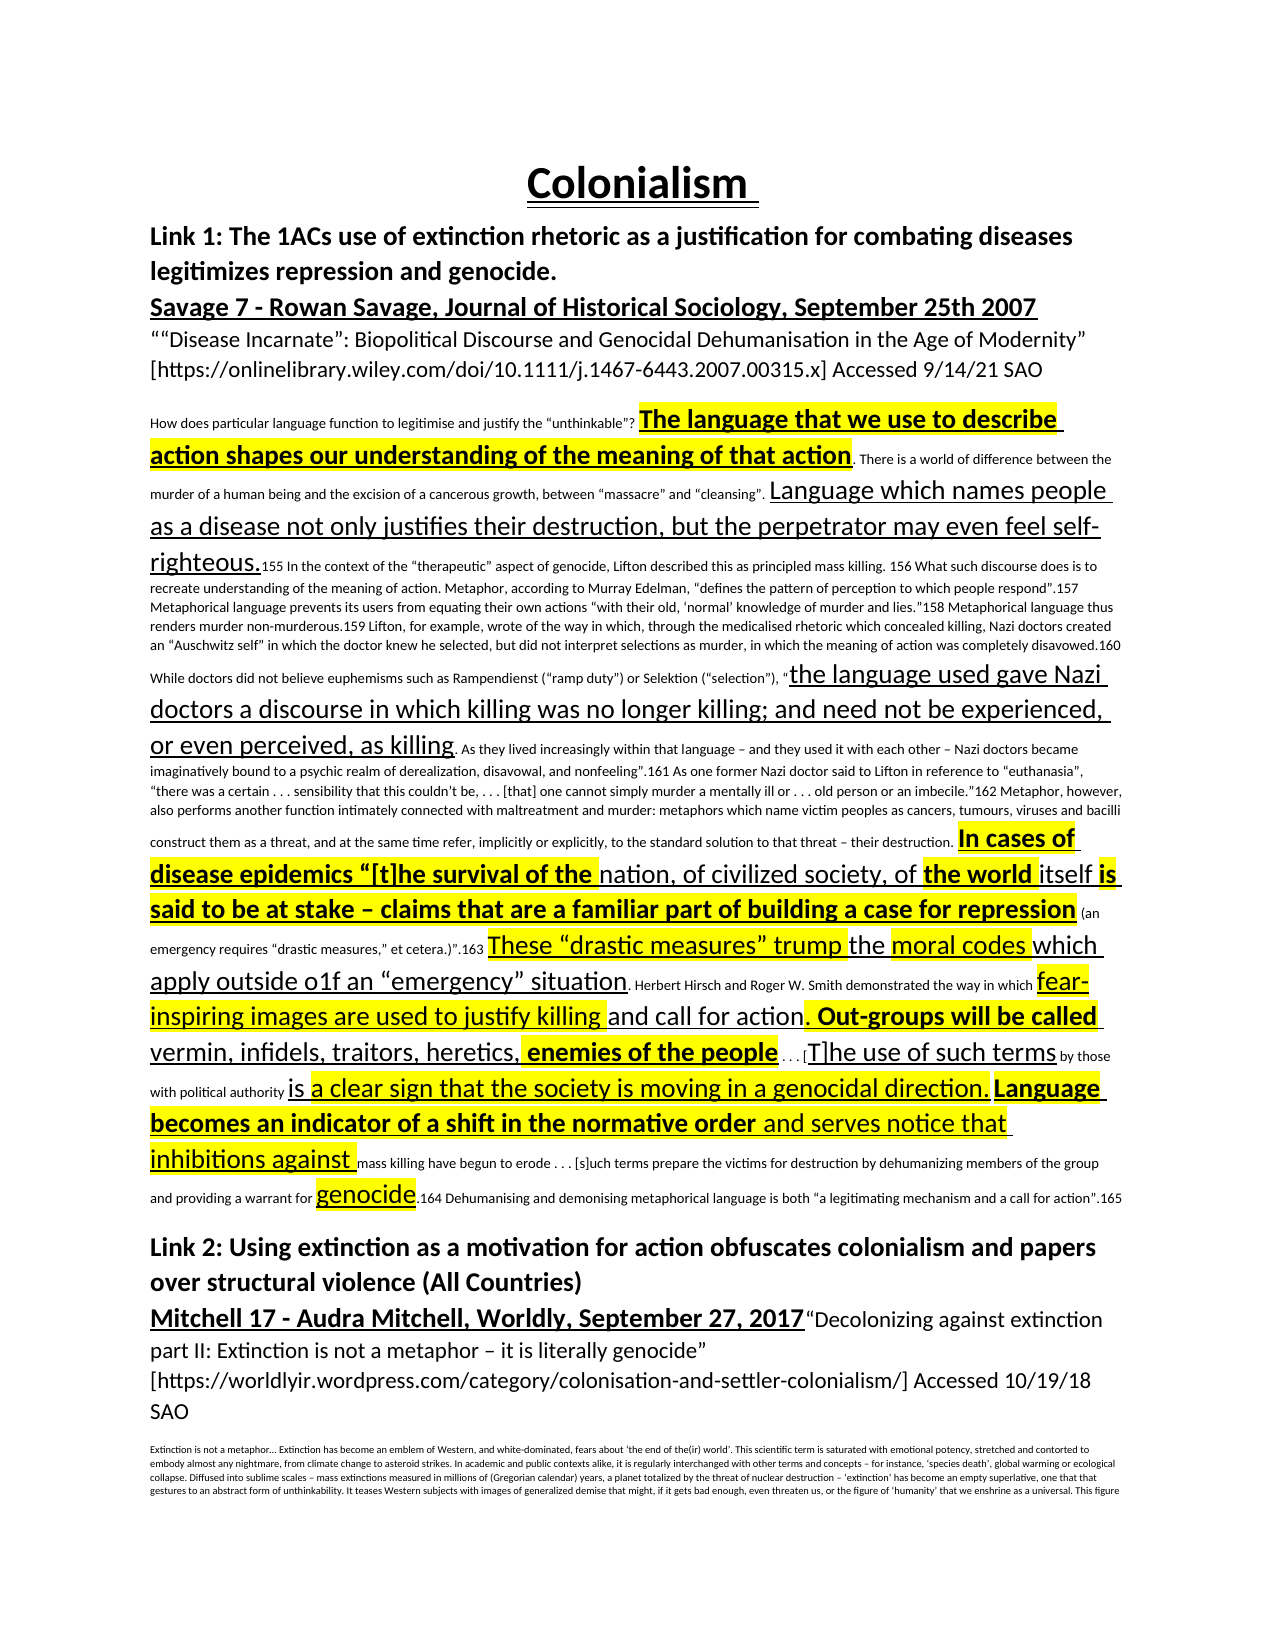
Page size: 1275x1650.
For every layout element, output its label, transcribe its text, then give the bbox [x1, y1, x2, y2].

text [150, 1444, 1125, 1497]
subtitle Colonialism [150, 154, 1125, 210]
subtitle Link 1: The 1ACs use of extinction rhetoric as a justification for combating diseases legitimizes repression and genocide. [150, 219, 1125, 287]
text Mitchell 17 - Audra Mitchell, Worldly, September 27, 2017“Decolonizing against extinction part II: Extinction is not a metaphor – it is literally genocide” [https://worldlyir.wordpress.com/category/colonisation-and-settler-colonialism/] Accessed 10/19/18 SAO [150, 1301, 1125, 1425]
subtitle Link 2: Using extinction as a motivation for action obfuscates colonialism and papers over structural violence (All Countries) [150, 1230, 1125, 1298]
text How does particular language function to legitimise and justify the “unthinkable”? The language that we use to describe action shapes our understanding of the meaning of that action. There is a world of difference between the murder of a human being and the excision of a cancerous growth, between “massacre” and “cleansing”. Language which names people as a disease not only justifies their destruction, but the perpetrator may even feel self-righteous.155 In the context of the “therapeutic” aspect of genocide, Lifton described this as principled mass killing. 156 What such discourse does is to recreate understanding of the meaning of action. Metaphor, according to Murray Edelman, “defines the pattern of perception to which people respond”.157 Metaphorical language prevents its users from equating their own actions “with their old, ‘normal’ knowledge of murder and lies.”158 Metaphorical language thus renders murder non-murderous.159 Lifton, for example, wrote of the way in which, through the medicalised rhetoric which concealed killing, Nazi doctors created an “Auschwitz self” in which the doctor knew he selected, but did not interpret selections as murder, in which the meaning of action was completely disavowed.160 While doctors did not believe euphemisms such as Rampendienst (“ramp duty”) or Selektion (“selection”), “the language used gave Nazi doctors a discourse in which killing was no longer killing; and need not be experienced, or even perceived, as killing. As they lived increasingly within that language – and they used it with each other – Nazi doctors became imaginatively bound to a psychic realm of derealization, disavowal, and nonfeeling”.161 As one former Nazi doctor said to Lifton in reference to “euthanasia”, “there was a certain . . . sensibility that this couldn’t be, . . . [that] one cannot simply murder a mentally ill or . . . old person or an imbecile.”162 Metaphor, however, also performs another function intimately connected with maltreatment and murder: metaphors which name victim peoples as cancers, tumours, viruses and bacilli construct them as a threat, and at the same time refer, implicitly or explicitly, to the standard solution to that threat – their destruction. In cases of disease epidemics “[t]he survival of the nation, of civilized society, of the world itself is said to be at stake – claims that are a familiar part of building a case for repression (an emergency requires “drastic measures,” et cetera.)”.163 These “drastic measures” trump the moral codes which apply outside o1f an “emergency” situation. Herbert Hirsch and Roger W. Smith demonstrated the way in which fear-inspiring images are used to justify killing and call for action. Out-groups will be called vermin, infidels, traitors, heretics, enemies of the people . . . [T]he use of such terms by those with political authority is a clear sign that the society is moving in a genocidal direction. Language becomes an indicator of a shift in the normative order and serves notice that inhibitions against mass killing have begun to erode . . . [s]uch terms prepare the victims for destruction by dehumanizing members of the group and providing a warrant for genocide.164 Dehumanising and demonising metaphorical language is both “a legitimating mechanism and a call for action”.165 [150, 402, 1125, 1211]
text Savage 7 - Rowan Savage, Journal of Historical Sociology, September 25th 2007 ““Disease Incarnate”: Biopolitical Discourse and Genocidal Dehumanisation in the Age of Modernity” [https://onlinelibrary.wiley.com/doi/10.1111/j.1467-6443.2007.00315.x] Accessed 9/14/21 SAO [150, 290, 1125, 383]
